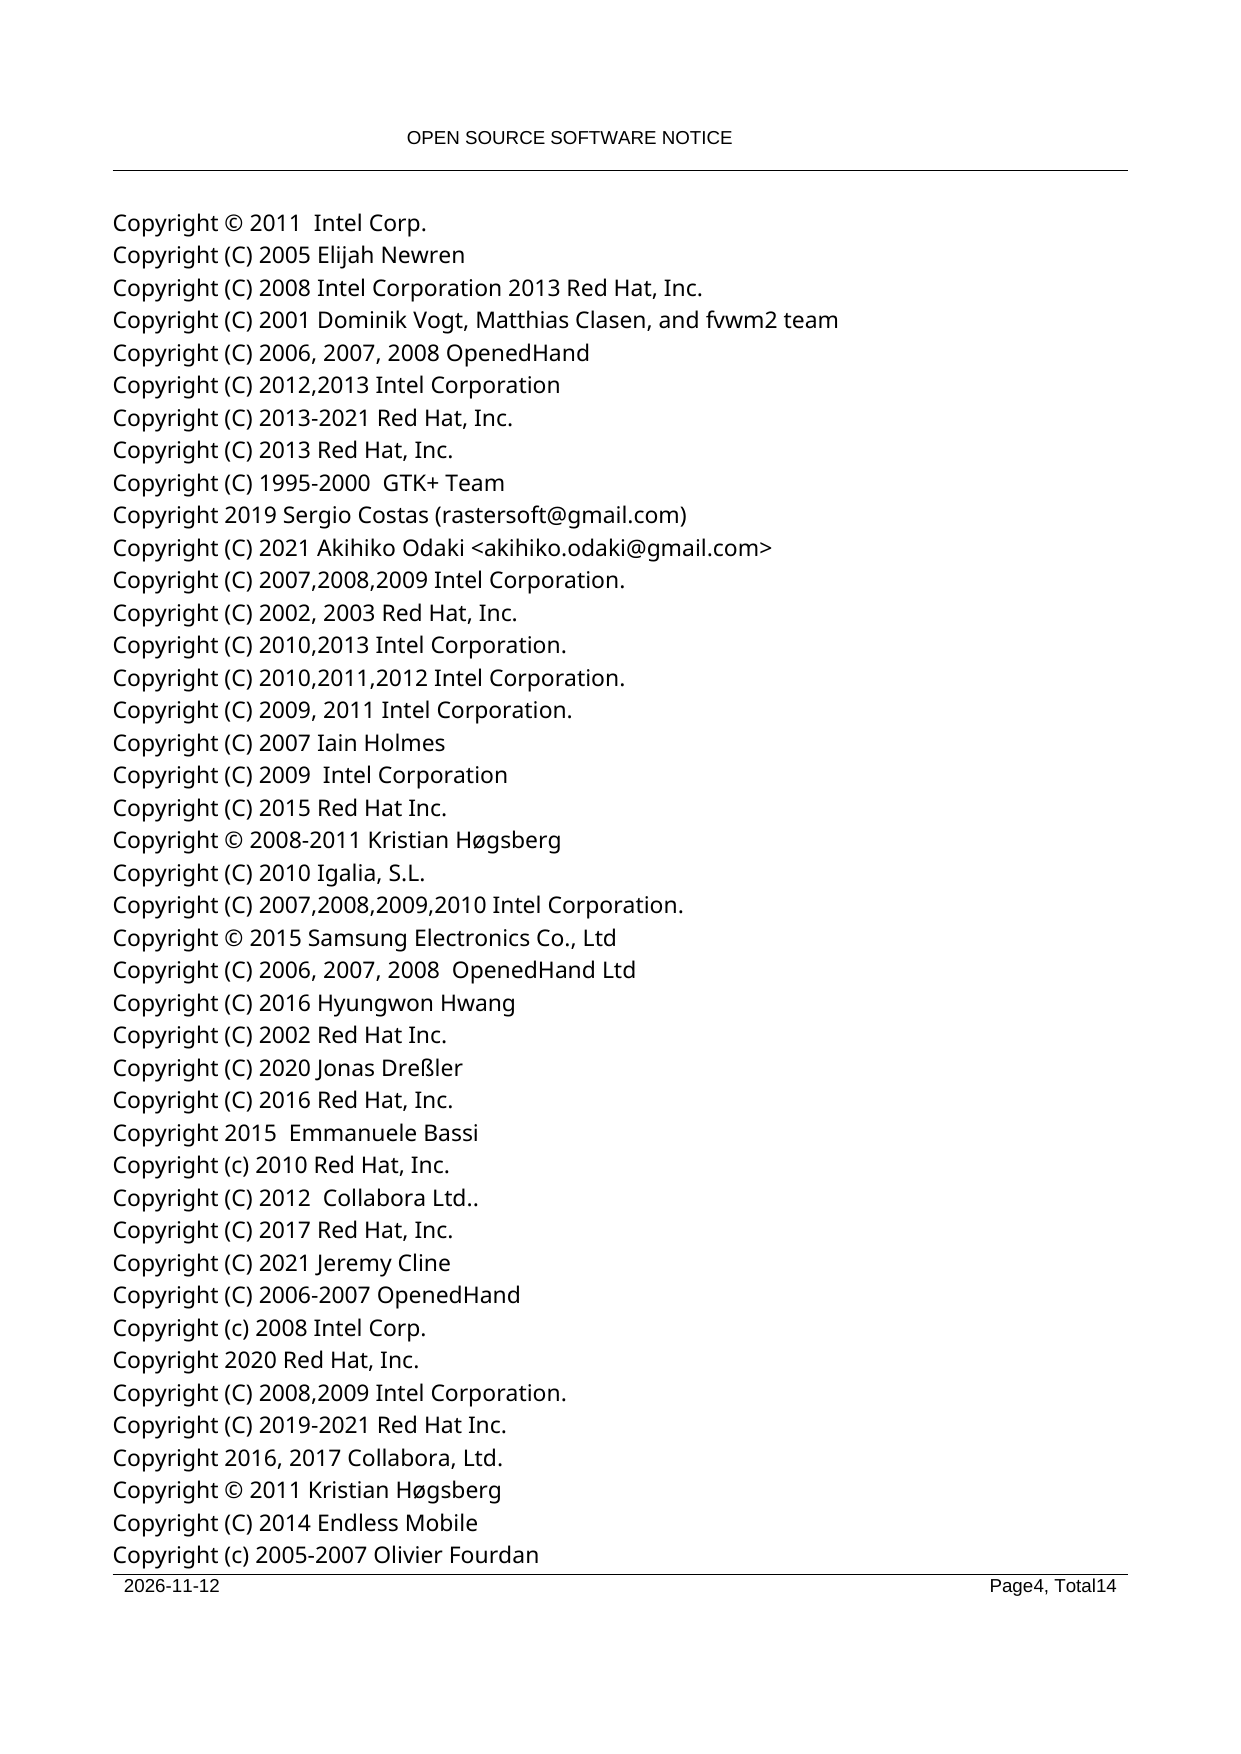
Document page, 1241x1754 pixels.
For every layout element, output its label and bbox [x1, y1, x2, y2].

text [112, 206, 1128, 1571]
